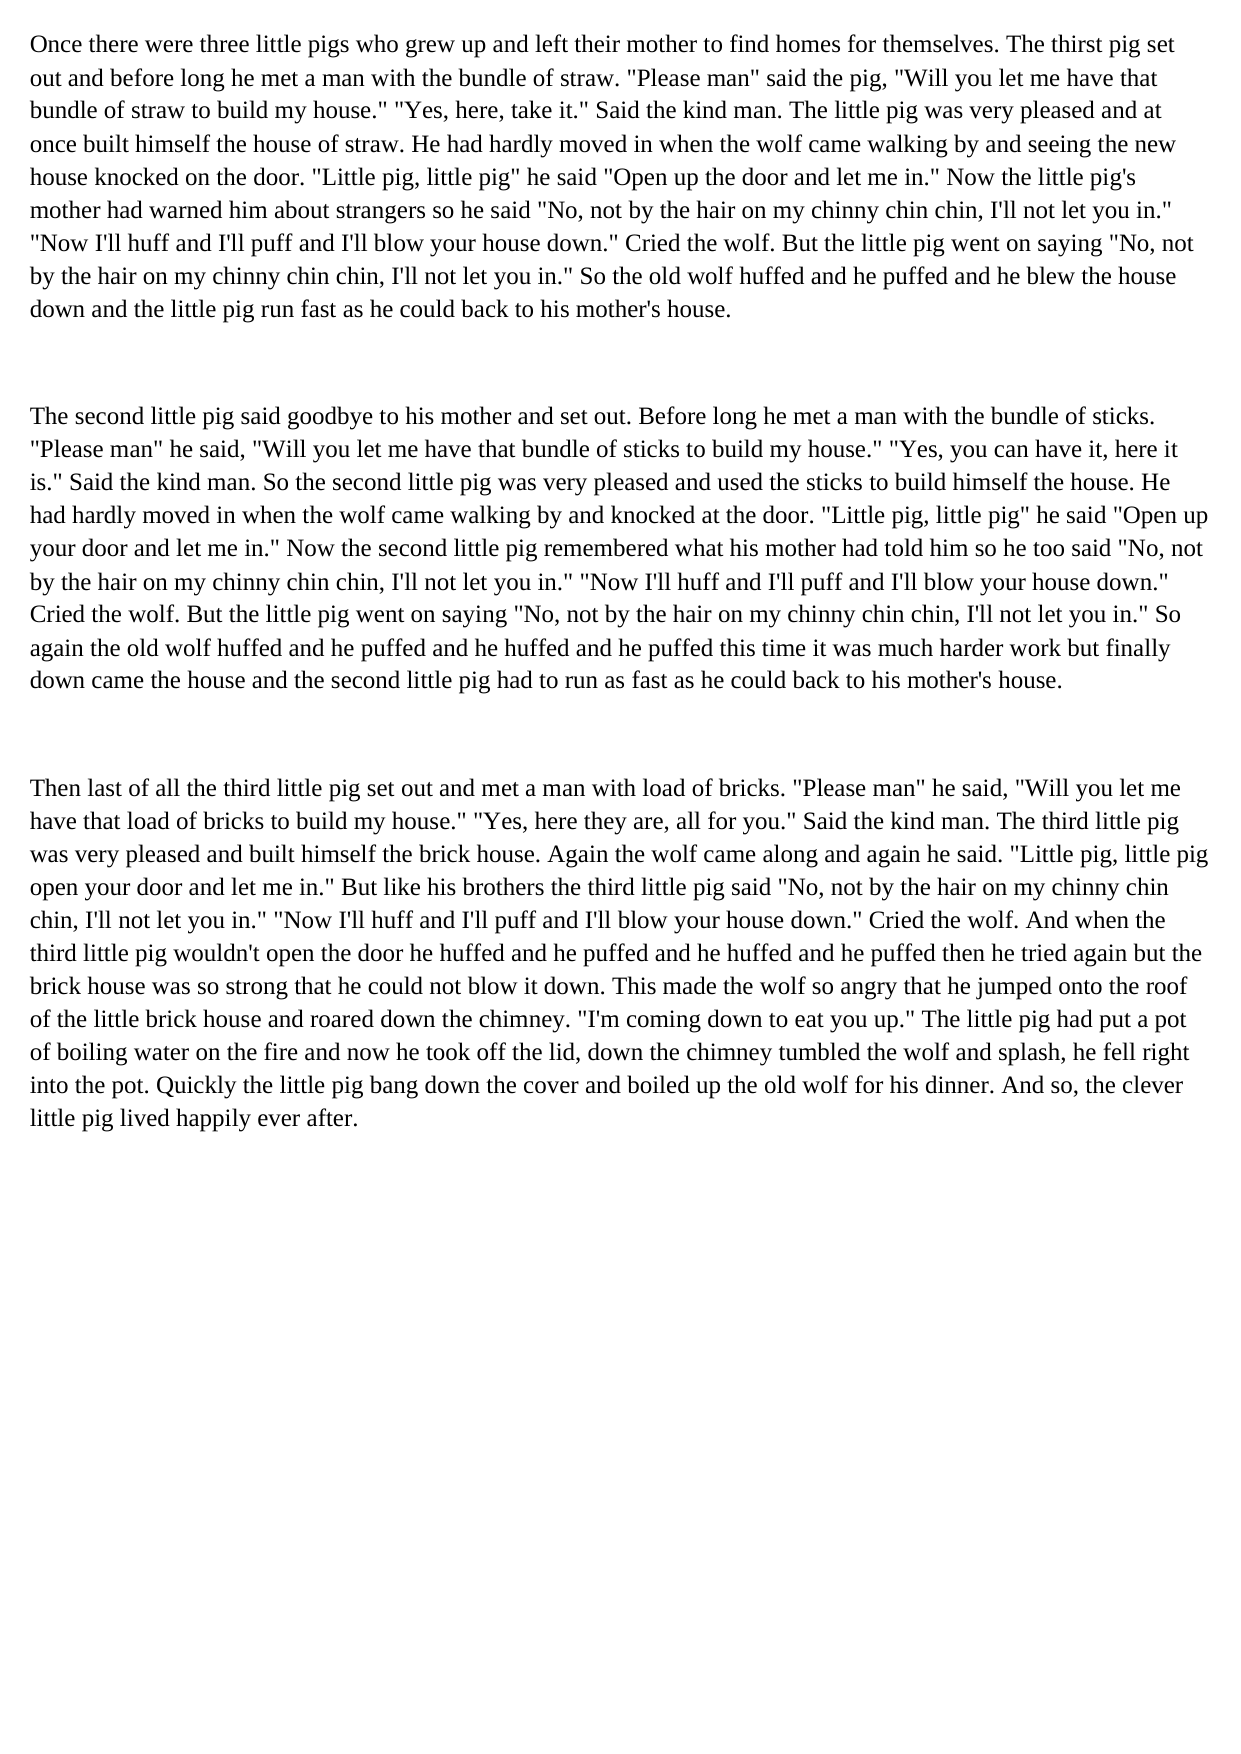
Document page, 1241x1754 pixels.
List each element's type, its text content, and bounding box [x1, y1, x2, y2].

text Then last of all the third little pig set out and met a man with load of bricks. "Please man" he said, "Will you let me have that load of bricks to build my house." "Yes, here they are, all for you." Said the kind man. The third little pig was very pleased and built himself the brick house. Again the wolf came along and again he said. "Little pig, little pig open your door and let me in." But like his brothers the third little pig said "No, not by the hair on my chinny chin chin, I'll not let you in." "Now I'll huff and I'll puff and I'll blow your house down." Cried the wolf. And when the third little pig wouldn't open the door he huffed and he puffed and he huffed and he puffed then he tried again but the brick house was so strong that he could not blow it down. This made the wolf so angry that he jumped onto the roof of the little brick house and roared down the chimney. "I'm coming down to eat you up." The little pig had put a pot of boiling water on the fire and now he took off the lid, down the chimney tumbled the wolf and splash, he fell right into the pot. Quickly the little pig bang down the cover and boiled up the old wolf for his dinner. And so, the clever little pig lived happily ever after. [29, 773, 1211, 1132]
text The second little pig said goodbye to his mother and set out. Before long he met a man with the bundle of sticks. "Please man" he said, "Will you let me have that bundle of sticks to build my house." "Yes, you can have it, here it is." Said the kind man. So the second little pig was very pleased and used the sticks to build himself the house. He had hardly moved in when the wolf came walking by and knocked at the door. "Little pig, little pig" he said "Open up your door and let me in." Now the second little pig remembered what his mother had told him so he too said "No, not by the hair on my chinny chin chin, I'll not let you in." "Now I'll huff and I'll puff and I'll blow your house down." Cried the wolf. But the little pig went on saying "No, not by the hair on my chinny chin chin, I'll not let you in." So again the old wolf huffed and he puffed and he huffed and he puffed this time it was much harder work but finally down came the house and the second little pig had to run as fast as he could back to his mother's house. [29, 401, 1211, 694]
text Once there were three little pigs who grew up and left their mother to find homes for themselves. The thirst pig set out and before long he met a man with the bundle of straw. "Please man" said the pig, "Will you let me have that bundle of straw to build my house." "Yes, here, take it." Said the kind man. The little pig was very pleased and at once built himself the house of straw. He had hardly moved in when the wolf came walking by and seeing the new house knocked on the door. "Little pig, little pig" he said "Open up the door and let me in." Now the little pig's mother had warned him about strangers so he said "No, not by the hair on my chinny chin chin, I'll not let you in." "Now I'll huff and I'll puff and I'll blow your house down." Cried the wolf. But the little pig went on saying "No, not by the hair on my chinny chin chin, I'll not let you in." So the old wolf huffed and he puffed and he blew the house down and the little pig run fast as he could back to his mother's house. [29, 29, 1211, 322]
